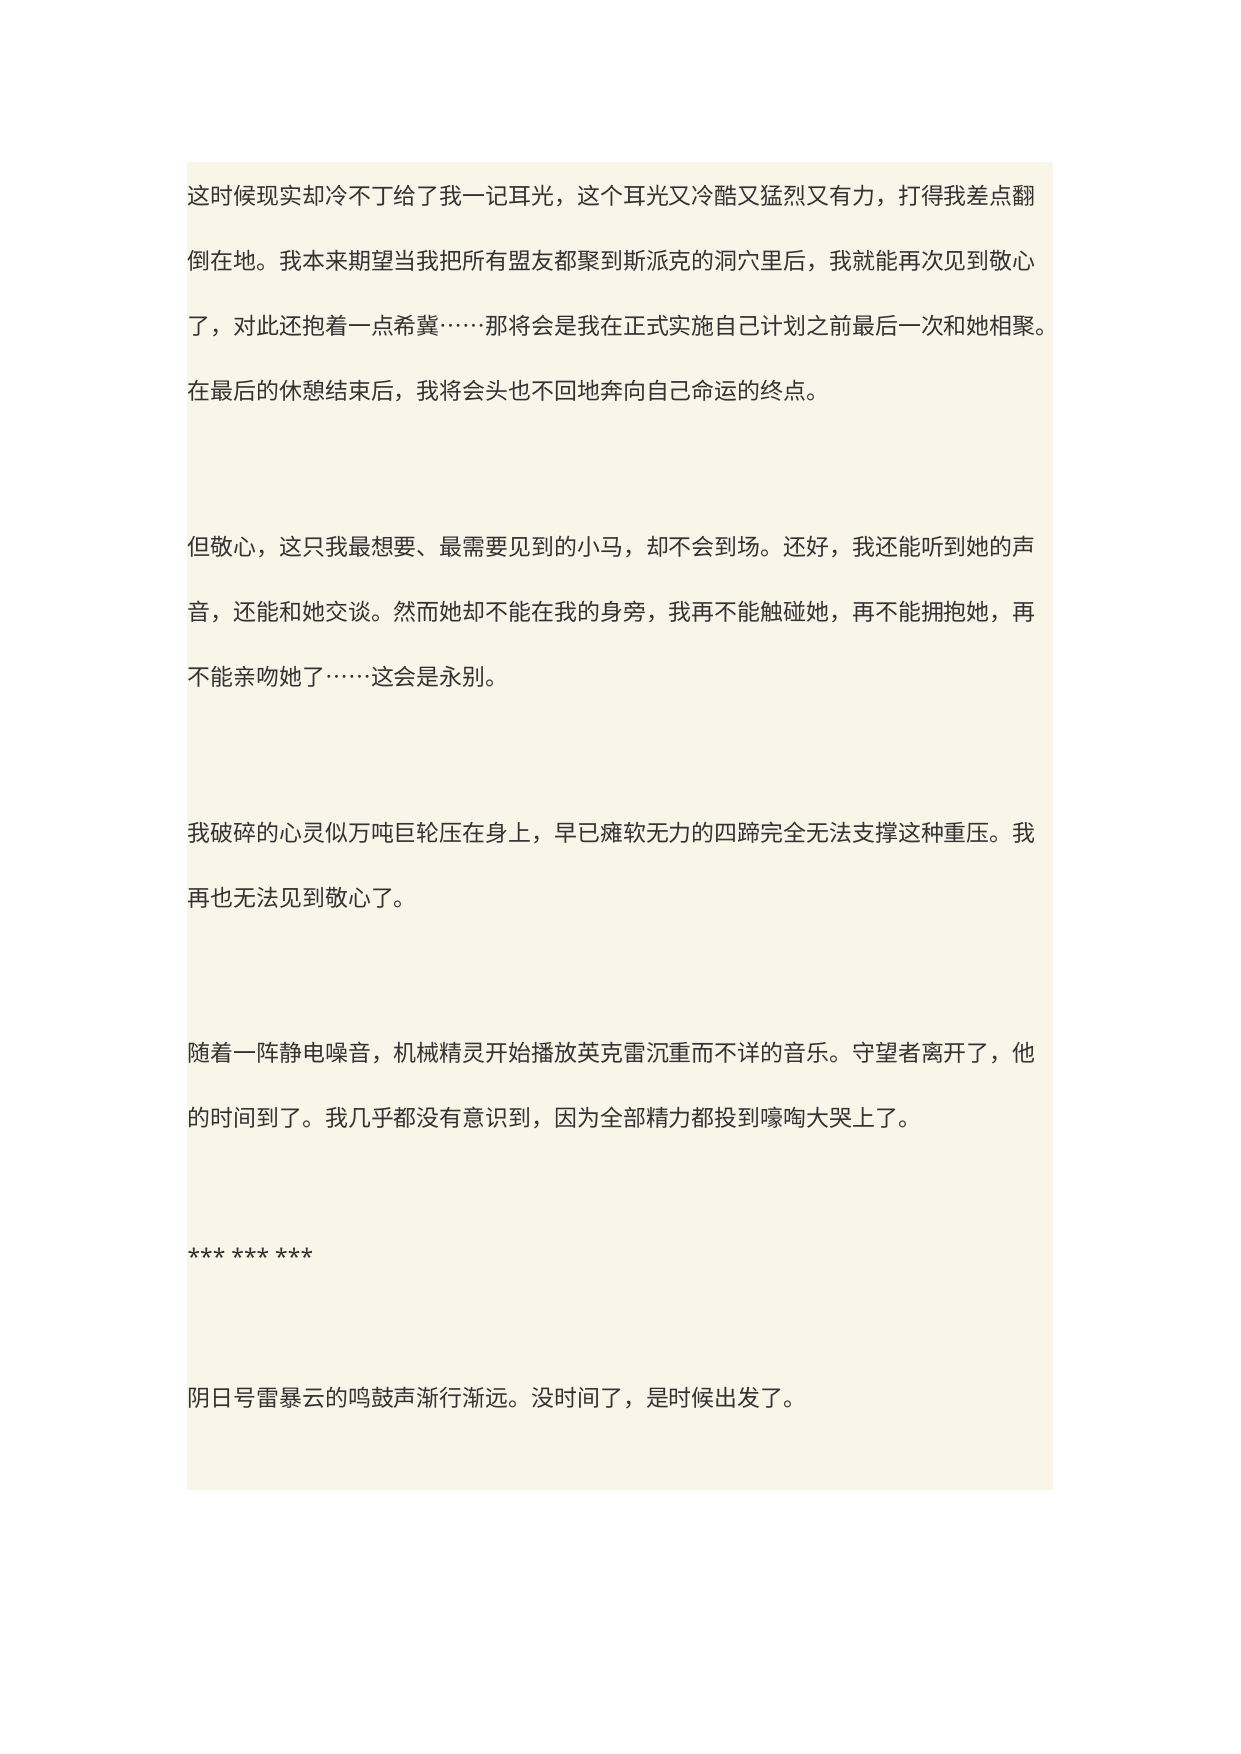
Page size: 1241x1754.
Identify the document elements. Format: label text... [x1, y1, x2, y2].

text 随着一阵静电噪音，机械精灵开始播放英克雷沉重而不详的音乐。守望者离开了，他的时间到了。我几乎都没有意识到，因为全部精力都投到嚎啕大哭上了。 [187, 1019, 1053, 1149]
text *** *** *** [187, 1240, 1053, 1273]
text 我破碎的心灵似万吨巨轮压在身上，早已瘫软无力的四蹄完全无法支撑这种重压。我再也无法见到敬心了。 [187, 799, 1053, 929]
text 阴日号雷暴云的鸣鼓声渐行渐远。没时间了，是时候出发了。 [187, 1364, 1053, 1429]
text 这时候现实却冷不丁给了我一记耳光，这个耳光又冷酷又猛烈又有力，打得我差点翻倒在地。我本来期望当我把所有盟友都聚到斯派克的洞穴里后，我就能再次见到敬心了，对此还抱着一点希冀……那将会是我在正式实施自己计划之前最后一次和她相聚。在最后的休憩结束后，我将会头也不回地奔向自己命运的终点。 [187, 162, 1053, 422]
text 但敬心，这只我最想要、最需要见到的小马，却不会到场。还好，我还能听到她的声音，还能和她交谈。然而她却不能在我的身旁，我再不能触碰她，再不能拥抱她，再不能亲吻她了……这会是永别。 [187, 513, 1053, 708]
